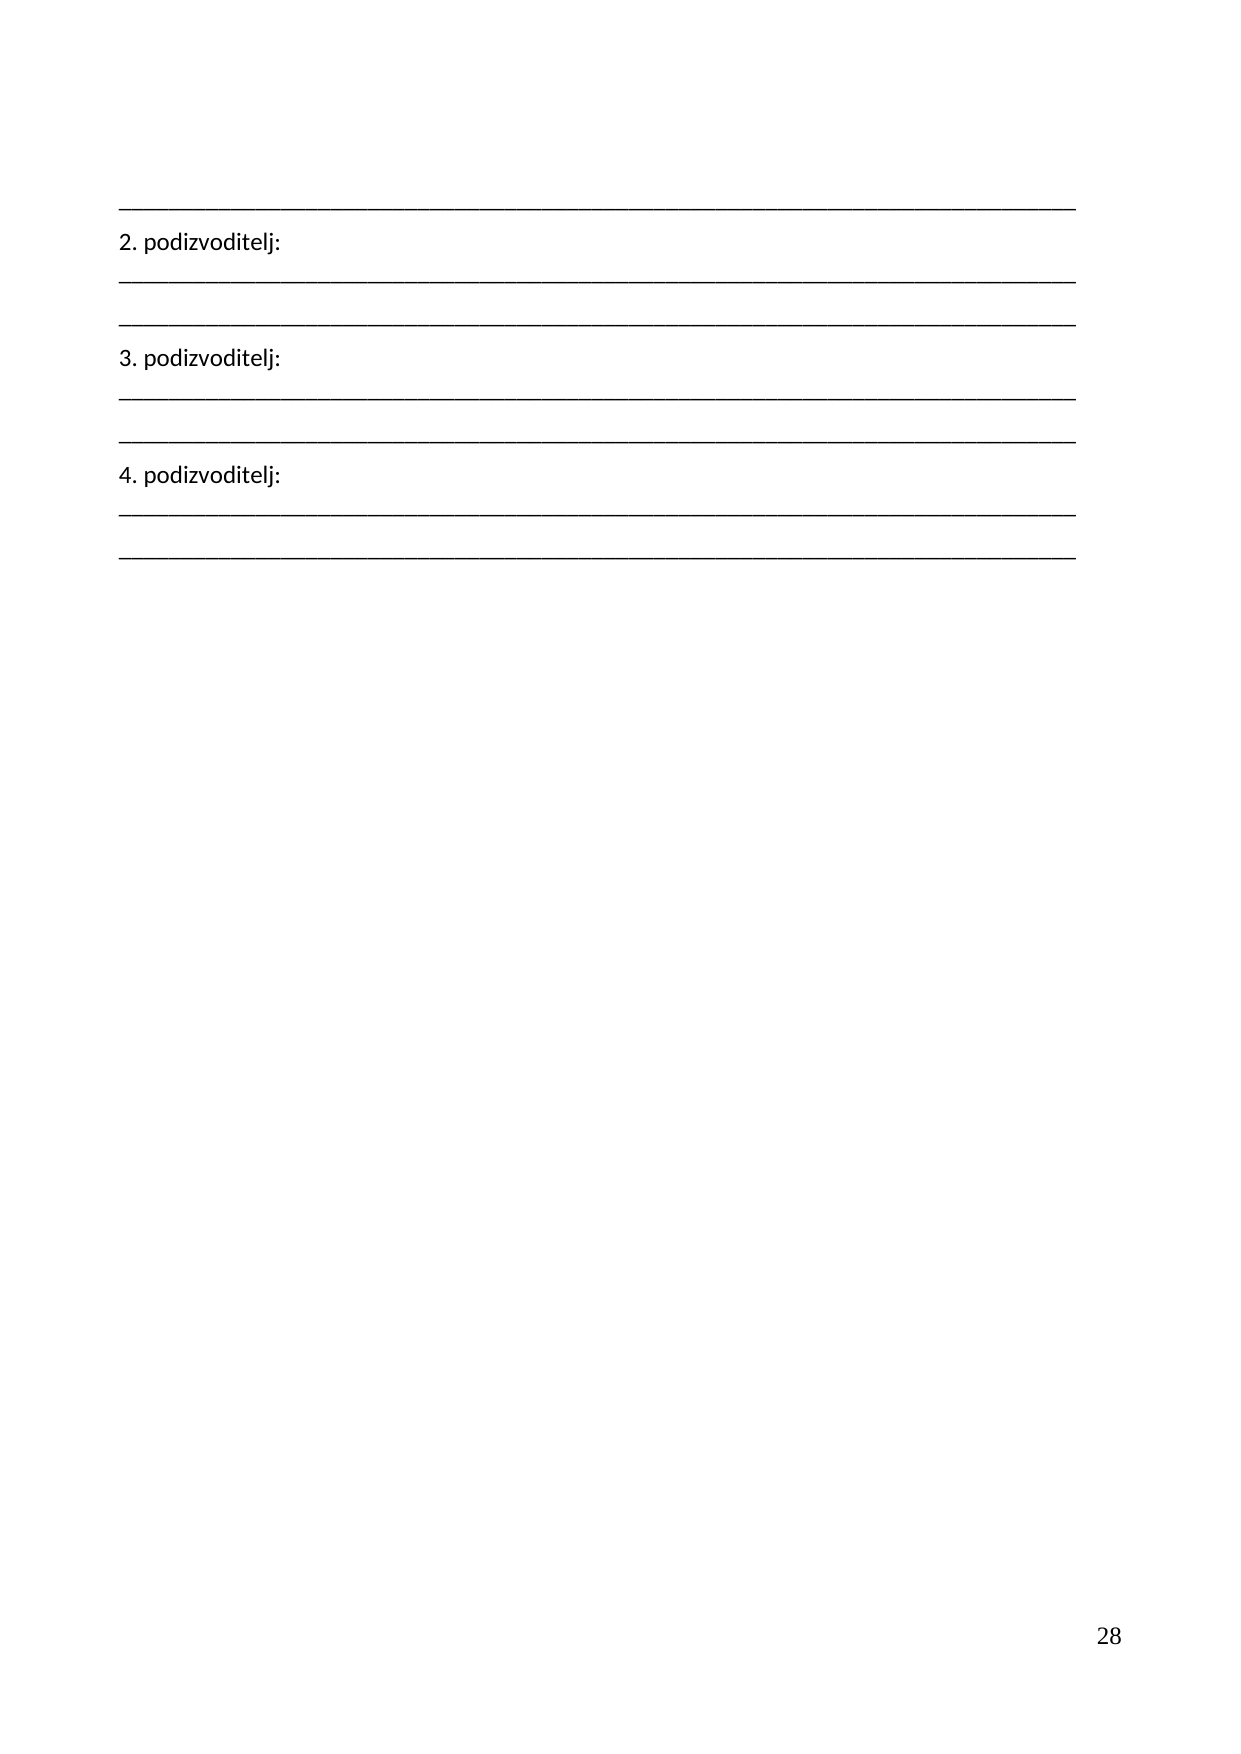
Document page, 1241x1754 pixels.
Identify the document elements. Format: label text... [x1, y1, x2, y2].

text 2. podizvoditelj: _____________________________________________________________________________ [119, 226, 1121, 287]
text 3. podizvoditelj: _____________________________________________________________________________ [119, 342, 1121, 403]
text _____________________________________________________________________________ [119, 532, 1121, 563]
text _____________________________________________________________________________ [119, 299, 1121, 330]
text _____________________________________________________________________________ [119, 416, 1121, 446]
text _____________________________________________________________________________ [119, 183, 1121, 213]
text 4. podizvoditelj: _____________________________________________________________________________ [119, 459, 1121, 520]
